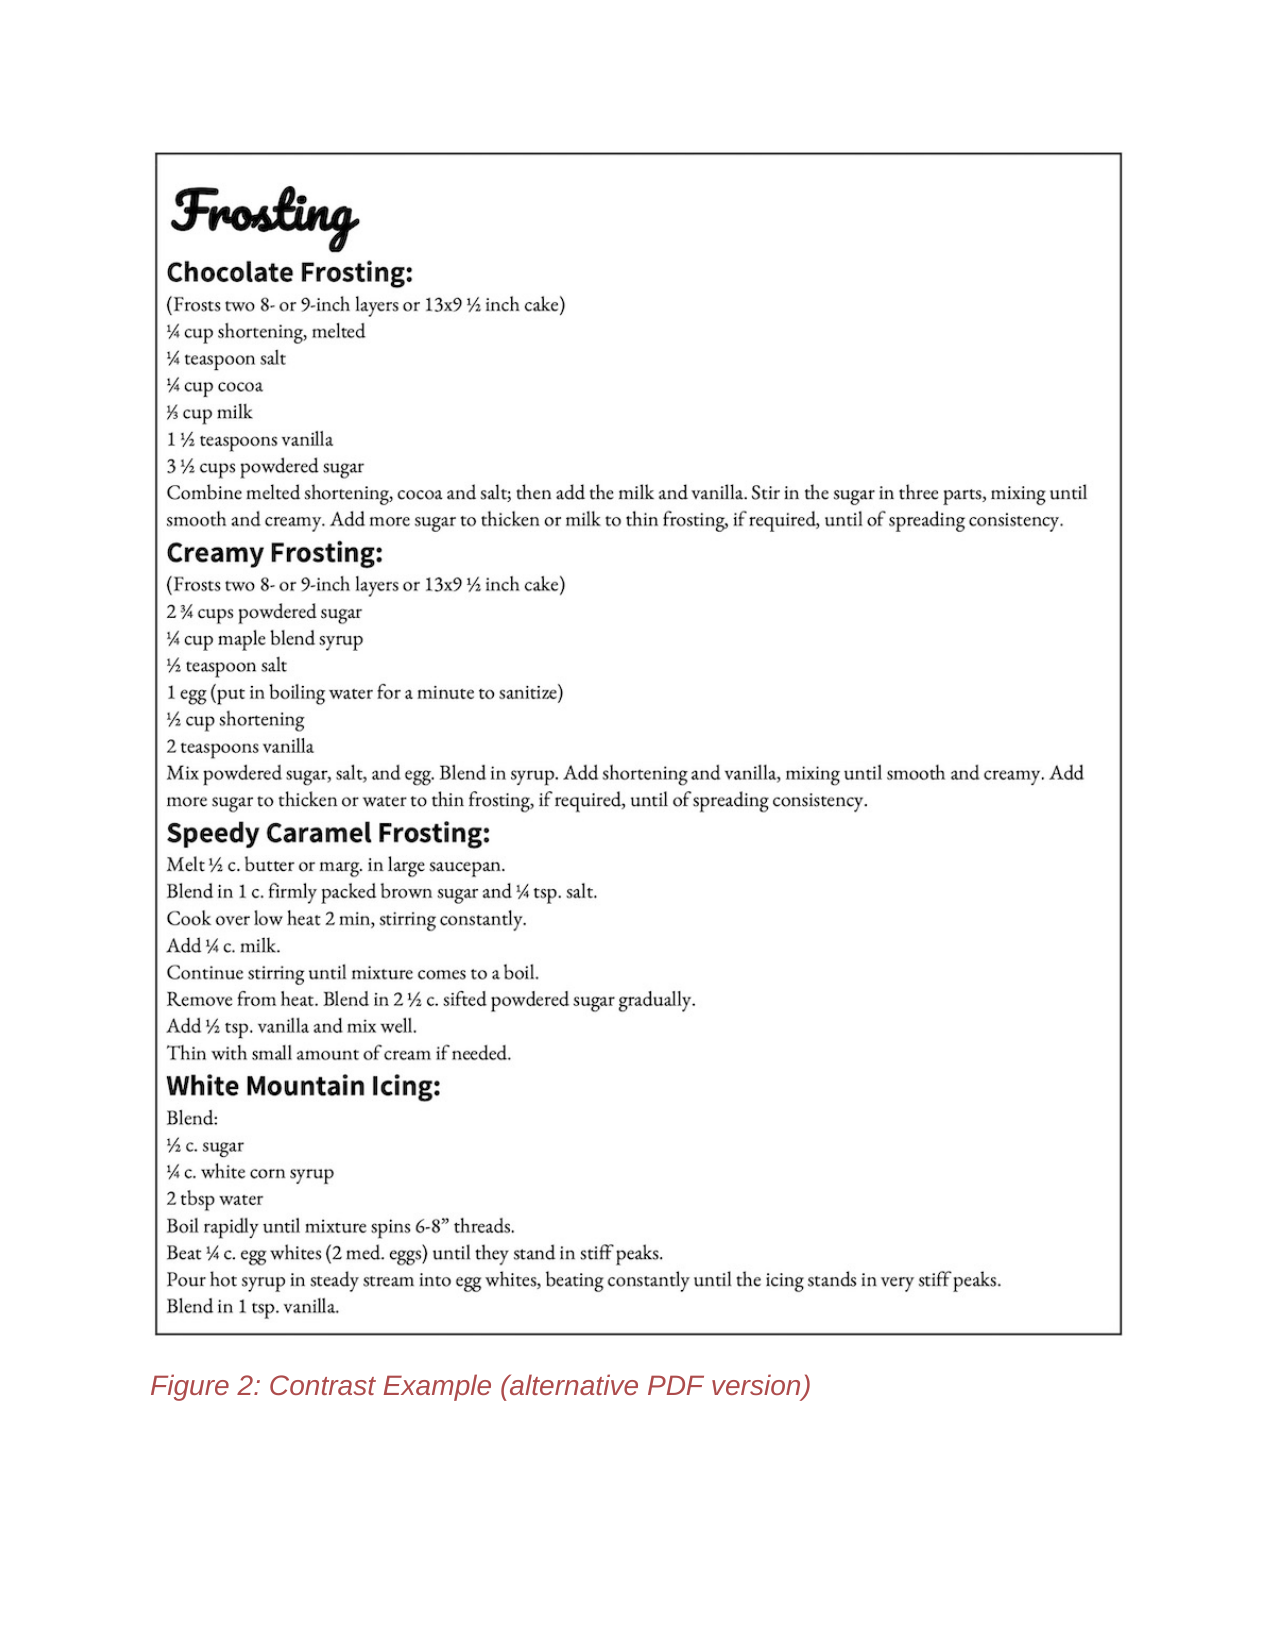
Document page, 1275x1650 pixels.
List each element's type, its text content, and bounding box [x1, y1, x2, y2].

text Figure 2: Contrast Example (alternative PDF version) [150, 1369, 1125, 1401]
picture [150, 150, 1127, 1340]
